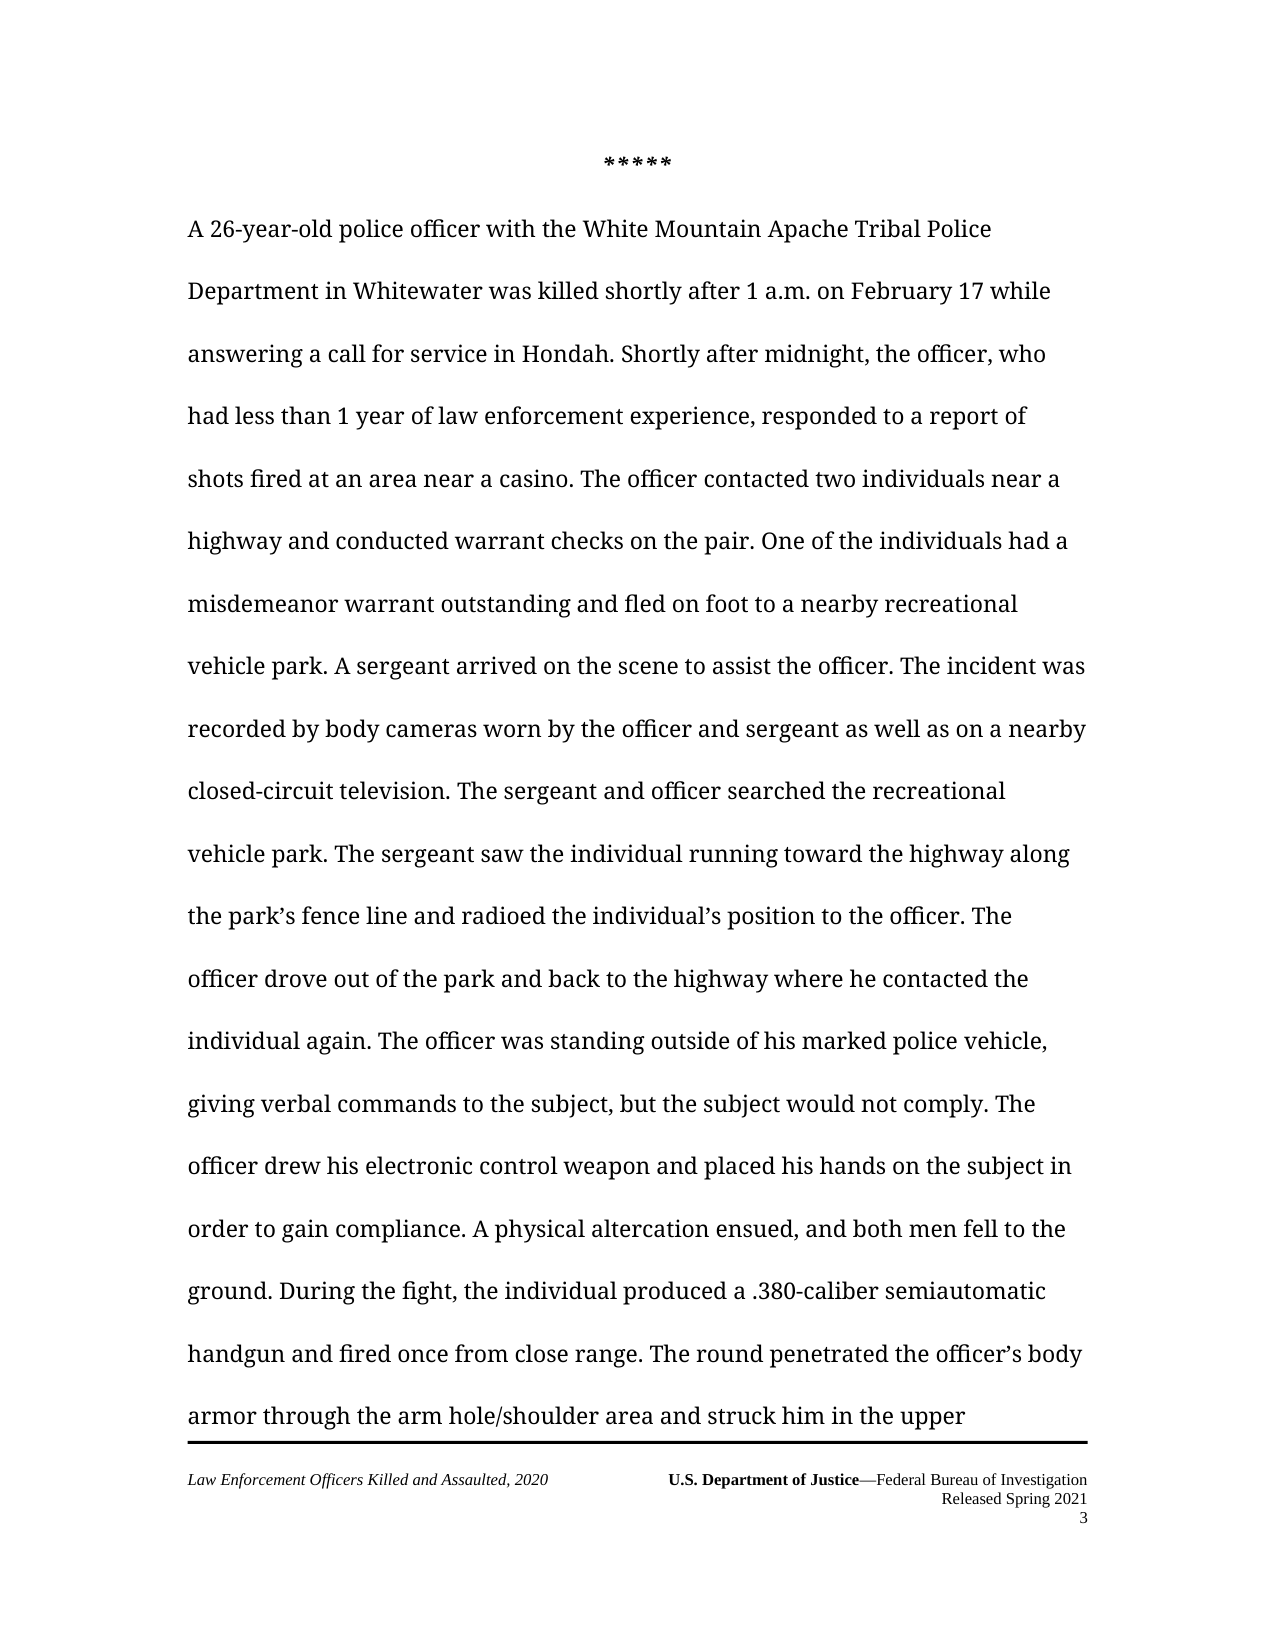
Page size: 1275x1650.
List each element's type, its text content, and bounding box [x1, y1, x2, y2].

text ***** [187, 150, 1087, 181]
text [187, 212, 1087, 1431]
